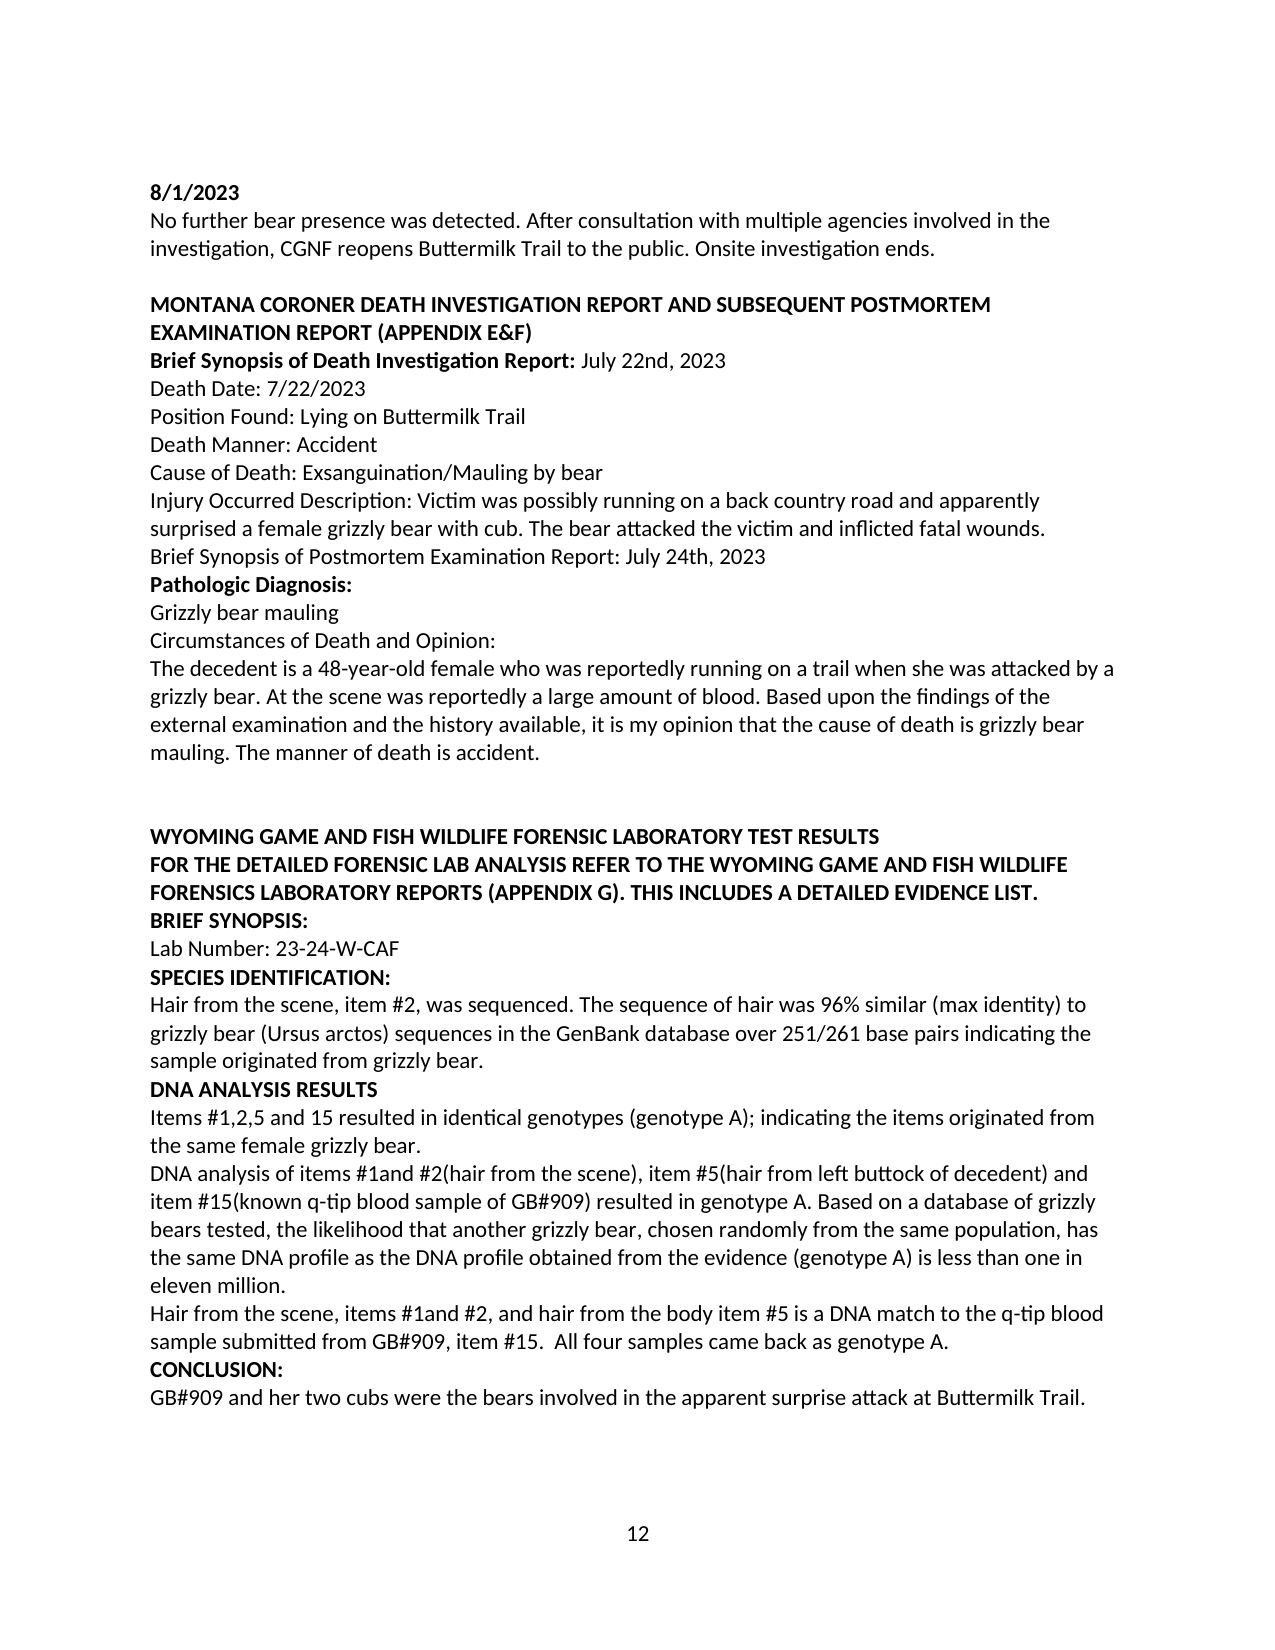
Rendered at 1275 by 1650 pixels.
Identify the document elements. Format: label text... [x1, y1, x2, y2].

text CONCLUSION: [150, 1355, 1125, 1383]
text Brief Synopsis of Death Investigation Report: July 22nd, 2023 [150, 346, 1125, 374]
text WYOMING GAME AND FISH WILDLIFE FORENSIC LABORATORY TEST RESULTS [150, 822, 1125, 851]
text Hair from the scene, items #1and #2, and hair from the body item #5 is a DNA match to the q-tip blood sample submitted from GB#909, item #15. All four samples came back as genotype A. [150, 1299, 1125, 1355]
text Position Found: Lying on Buttermilk Trail [150, 402, 1125, 430]
text Items #1,2,5 and 15 resulted in identical genotypes (genotype A); indicating the items originated from the same female grizzly bear. [150, 1103, 1125, 1159]
text GB#909 and her two cubs were the bears involved in the apparent surprise attack at Buttermilk Trail. [150, 1383, 1125, 1411]
text Cause of Death: Exsanguination/Mauling by bear [150, 458, 1125, 486]
text Death Date: 7/22/2023 [150, 374, 1125, 402]
text FOR THE DETAILED FORENSIC LAB ANALYSIS REFER TO THE WYOMING GAME AND FISH WILDLIFE FORENSICS LABORATORY REPORTS (APPENDIX G). THIS INCLUDES A DETAILED EVIDENCE LIST. [150, 851, 1125, 907]
text DNA analysis of items #1and #2(hair from the scene), item #5(hair from left buttock of decedent) and item #15(known q-tip blood sample of GB#909) resulted in genotype A. Based on a database of grizzly bears tested, the likelihood that another grizzly bear, chosen randomly from the same population, has the same DNA profile as the DNA profile obtained from the evidence (genotype A) is less than one in eleven million. [150, 1159, 1125, 1299]
text 8/1/2023 [150, 178, 1125, 206]
text The decedent is a 48-year-old female who was reportedly running on a trail when she was attacked by a grizzly bear. At the scene was reportedly a large amount of blood. Based upon the findings of the external examination and the history available, it is my opinion that the cause of death is grizzly bear mauling. The manner of death is accident. [150, 654, 1125, 766]
text No further bear presence was detected. After consultation with multiple agencies involved in the investigation, CGNF reopens Buttermilk Trail to the public. Onsite investigation ends. [150, 206, 1125, 262]
text Death Manner: Accident [150, 430, 1125, 458]
text SPECIES IDENTIFICATION: [150, 963, 1125, 991]
text Injury Occurred Description: Victim was possibly running on a back country road and apparently surprised a female grizzly bear with cub. The bear attacked the victim and inflicted fatal wounds. [150, 486, 1125, 542]
text MONTANA CORONER DEATH INVESTIGATION REPORT AND SUBSEQUENT POSTMORTEM EXAMINATION REPORT (APPENDIX E&F) [150, 290, 1125, 346]
text Circumstances of Death and Opinion: [150, 626, 1125, 654]
text BRIEF SYNOPSIS: [150, 907, 1125, 934]
text Pathologic Diagnosis: [150, 570, 1125, 598]
text Brief Synopsis of Postmortem Examination Report: July 24th, 2023 [150, 542, 1125, 570]
text Hair from the scene, item #2, was sequenced. The sequence of hair was 96% similar (max identity) to grizzly bear (Ursus arctos) sequences in the GenBank database over 251/261 base pairs indicating the sample originated from grizzly bear. [150, 991, 1125, 1075]
text Lab Number: 23-24-W-CAF [150, 934, 1125, 963]
text DNA ANALYSIS RESULTS [150, 1075, 1125, 1103]
text Grizzly bear mauling [150, 598, 1125, 626]
